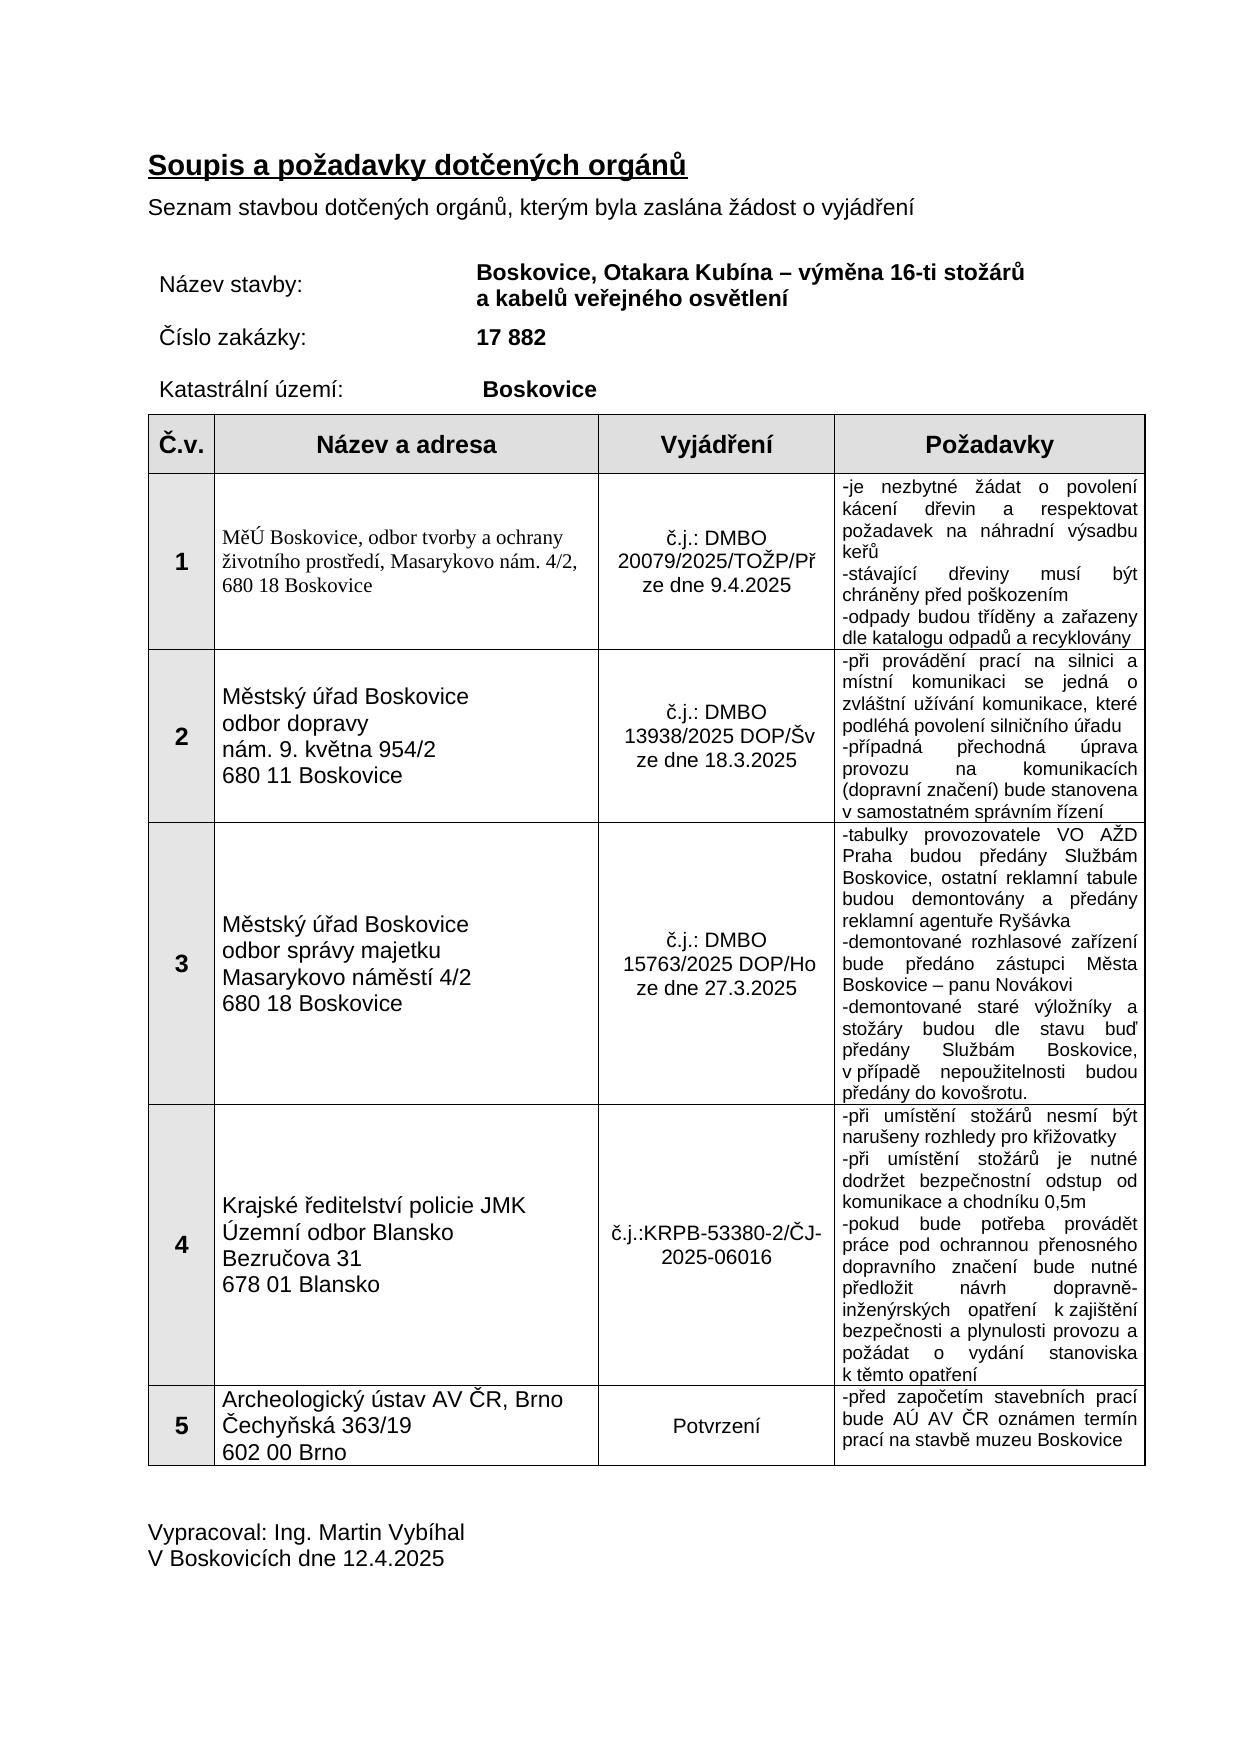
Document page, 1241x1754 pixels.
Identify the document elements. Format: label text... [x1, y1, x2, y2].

table_cell 1 [149, 474, 214, 649]
table_cell č.j.: DMBO 20079/2025/TOŽP/Př ze dne 9.4.2025 [599, 474, 834, 649]
table_cell -při umístění stožárů nesmí být narušeny rozhledy pro křižovatky -při umístění stožárů je nutné dodržet bezpečnostní odstup od komunikace a chodníku 0,5m -pokud bude potřeba provádět práce pod ochrannou přenosného dopravního značení bude nutné předložit návrh dopravně-inženýrských opatření k zajištění bezpečnosti a plynulosti provozu a požádat o vydání stanoviska k těmto opatření [835, 1105, 1144, 1385]
text Vypracoval: Ing. Martin Vybíhal [148, 1519, 1092, 1545]
table_cell 3 [149, 823, 214, 1104]
table_cell -je nezbytné žádat o povolení kácení dřevin a respektovat požadavek na náhradní výsadbu keřů -stávající dřeviny musí být chráněny před poškozením -odpady budou tříděny a zařazeny dle katalogu odpadů a recyklovány [835, 474, 1144, 649]
table_cell Číslo zakázky: [148, 312, 465, 363]
table_cell Potvrzení [599, 1386, 834, 1465]
text V Boskovicích dne 12.4.2025 [148, 1545, 1092, 1572]
table_cell 4 [149, 1105, 214, 1385]
table_cell č.j.:KRPB-53380-2/ČJ-2025-06016 [599, 1105, 834, 1385]
table_cell Boskovice [465, 363, 1093, 414]
table_cell -tabulky provozovatele VO AŽD Praha budou předány Službám Boskovice, ostatní reklamní tabule budou demontovány a předány reklamní agentuře Ryšávka -demontované rozhlasové zařízení bude předáno zástupci Města Boskovice – panu Novákovi -demontované staré výložníky a stožáry budou dle stavu buď předány Službám Boskovice, v případě nepoužitelnosti budou předány do kovošrotu. [835, 823, 1144, 1104]
table_cell -při provádění prací na silnici a místní komunikaci se jedná o zvláštní užívání komunikace, které podléhá povolení silničního úřadu -případná přechodná úprava provozu na komunikacích (dopravní značení) bude stanovena v samostatném správním řízení [835, 650, 1144, 822]
table_cell č.j.: DMBO 13938/2025 DOP/Šv ze dne 18.3.2025 [599, 650, 834, 822]
table_cell Krajské ředitelství policie JMK Územní odbor Blansko Bezručova 31 678 01 Blansko [215, 1105, 598, 1385]
table_header Č.v. [149, 415, 214, 473]
table_cell Městský úřad Boskovice odbor dopravy nám. 9. května 954/2 680 11 Boskovice [215, 650, 598, 822]
table_cell Městský úřad Boskovice odbor správy majetku Masarykovo náměstí 4/2 680 18 Boskovice [215, 823, 598, 1104]
table_header Boskovice, Otakara Kubína – výměna 16-ti stožárů a kabelů veřejného osvětlení [465, 259, 1093, 312]
table_header Název stavby: [148, 259, 465, 312]
table_cell Archeologický ústav AV ČR, Brno Čechyňská 363/19 602 00 Brno [215, 1386, 598, 1465]
table_header Název a adresa [215, 415, 598, 473]
table_cell Katastrální území: [148, 363, 465, 414]
text Soupis a požadavky dotčených orgánů [148, 148, 1092, 181]
table_header Požadavky [835, 415, 1144, 473]
table_header Vyjádření [599, 415, 834, 473]
table_cell 2 [149, 650, 214, 822]
table_cell 17 882 [465, 312, 1093, 363]
text Seznam stavbou dotčených orgánů, kterým byla zaslána žádost o vyjádření [148, 194, 1092, 220]
table_cell -před započetím stavebních prací bude AÚ AV ČR oznámen termín prací na stavbě muzeu Boskovice [835, 1386, 1144, 1465]
table_cell 5 [149, 1386, 214, 1465]
table_cell č.j.: DMBO 15763/2025 DOP/Ho ze dne 27.3.2025 [599, 823, 834, 1104]
